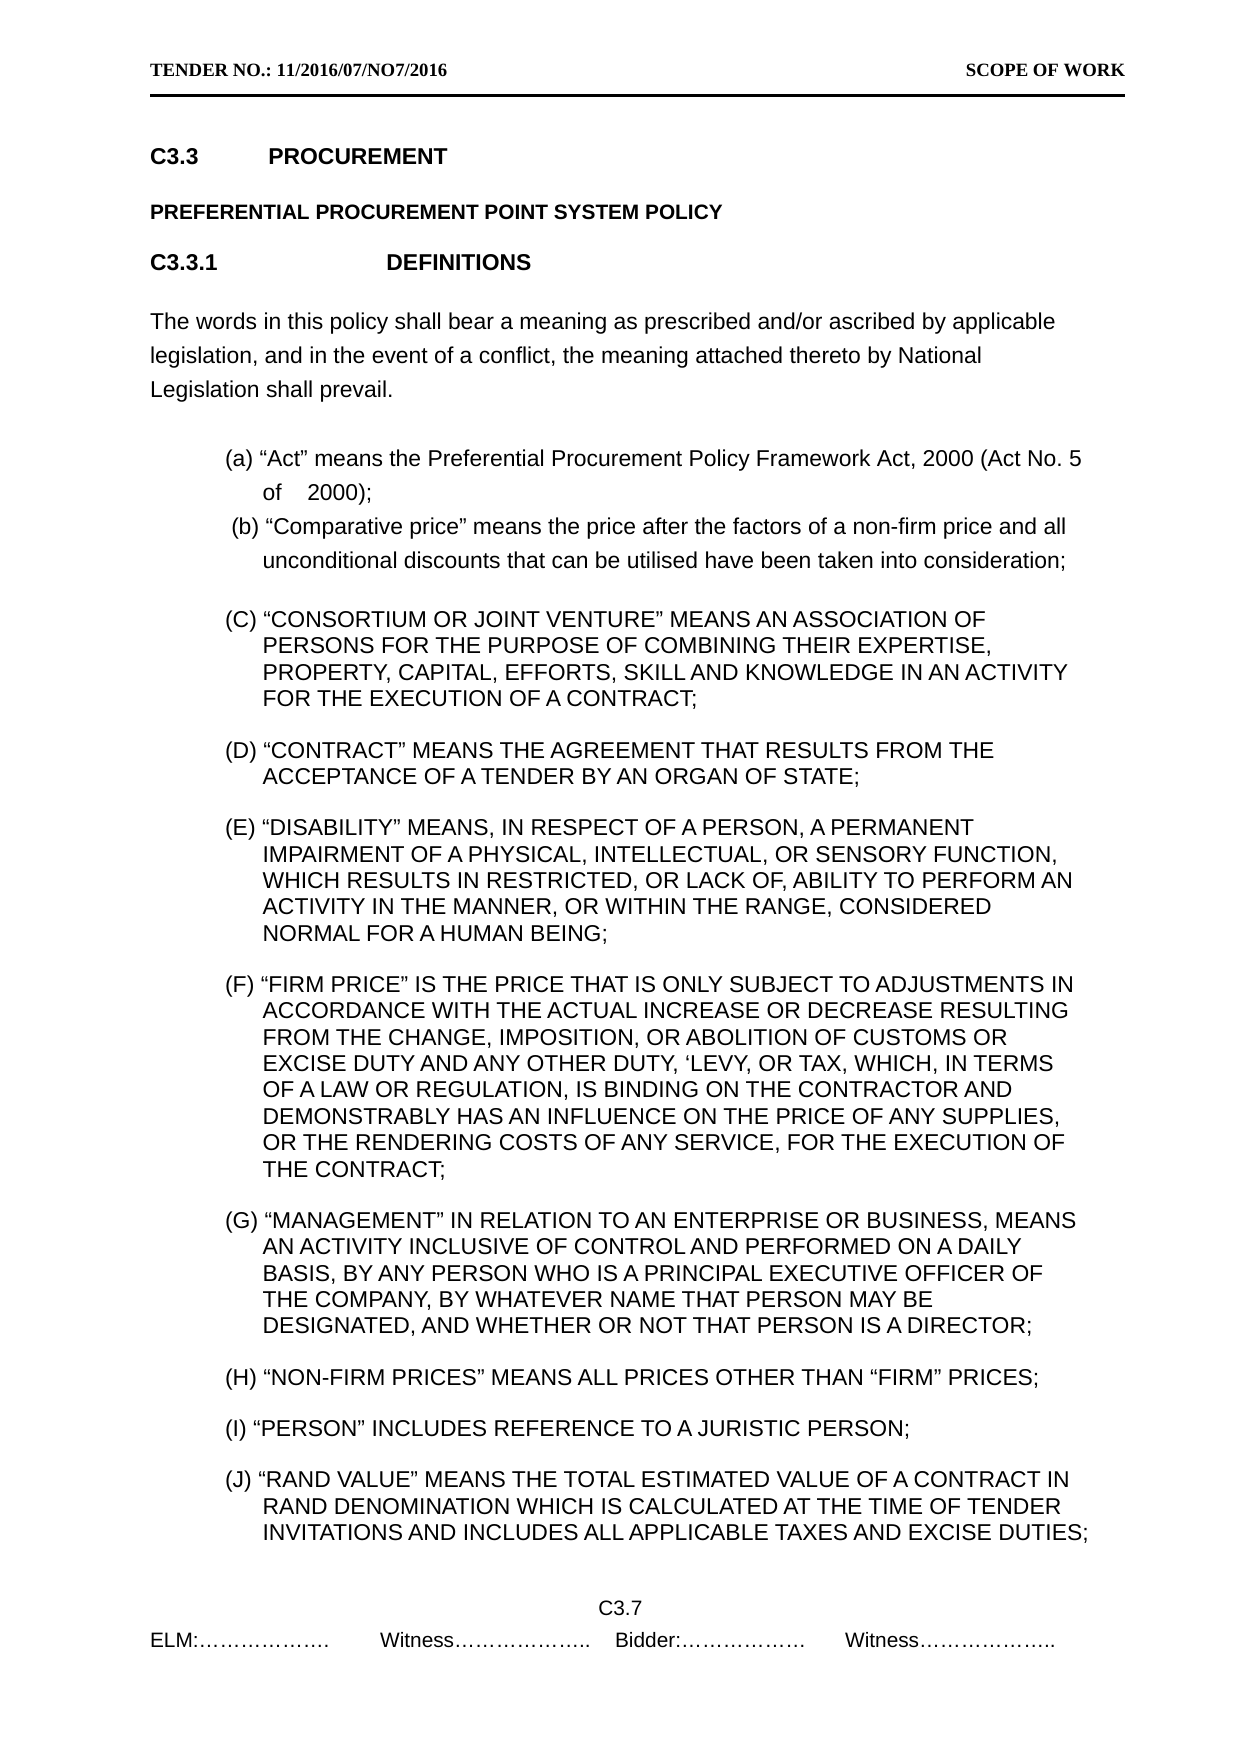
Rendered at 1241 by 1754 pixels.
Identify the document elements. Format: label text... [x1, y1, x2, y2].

title (e) “Disability” means, in respect of a person, a permanent impairment of a physical, intellectual, or sensory function, which results in restricted, or lack of, ability to perform an activity in the manner, or within the range, considered normal for a human being; [225, 814, 1090, 946]
title (g) “Management” in relation to an enterprise or business, means an activity inclusive of control and performed on a daily basis, by any person who is a principal executive officer of the company, by whatever name that person may be designated, and whether or not that person is a director; [225, 1207, 1090, 1339]
title (h) “Non-firm prices” means all prices other than “firm” prices; [225, 1364, 1090, 1390]
subtitle (b) “Comparative price” means the price after the factors of a non-firm price and all unconditional discounts that can be utilised have been taken into consideration; [225, 513, 1090, 573]
title (f) “Firm price” is the price that is only subject to adjustments in accordance with the actual increase or decrease resulting from the change, imposition, or abolition of customs or excise duty and any other duty, ‘levy, or tax, which, in terms of a law or regulation, is binding on the contractor and demonstrably has an influence on the price of any supplies, or the rendering costs of any service, for the execution of the contract; [225, 971, 1090, 1182]
subtitle C3.3.1 DEFINITIONS [150, 249, 1090, 275]
list PROCUREMENT [150, 143, 1090, 169]
title (c) “Consortium or Joint Venture” means an association of persons for the purpose of combining their expertise, property, capital, efforts, skill and knowledge in an activity for the execution of a contract; [225, 606, 1090, 712]
title (i) “Person” includes reference to a juristic person; [225, 1415, 1090, 1441]
title (j) “Rand value” means the total estimated value of a contract in Rand denomination which is calculated at the time of Tender invitations and includes all applicable taxes and excise duties; [225, 1466, 1090, 1545]
subtitle The words in this policy shall bear a meaning as prescribed and/or ascribed by applicable legislation, and in the event of a conflict, the meaning attached thereto by National Legislation shall prevail. [150, 308, 1090, 402]
subtitle (a) “Act” means the Preferential Procurement Policy Framework Act, 2000 (Act No. 5 of 2000); [225, 444, 1090, 505]
title (d) “Contract” means the agreement that results from the acceptance of a Tender by an organ of state; [225, 737, 1090, 789]
text PREFERENTIAL PROCUREMENT POINT SYSTEM POLICY [150, 200, 1090, 224]
